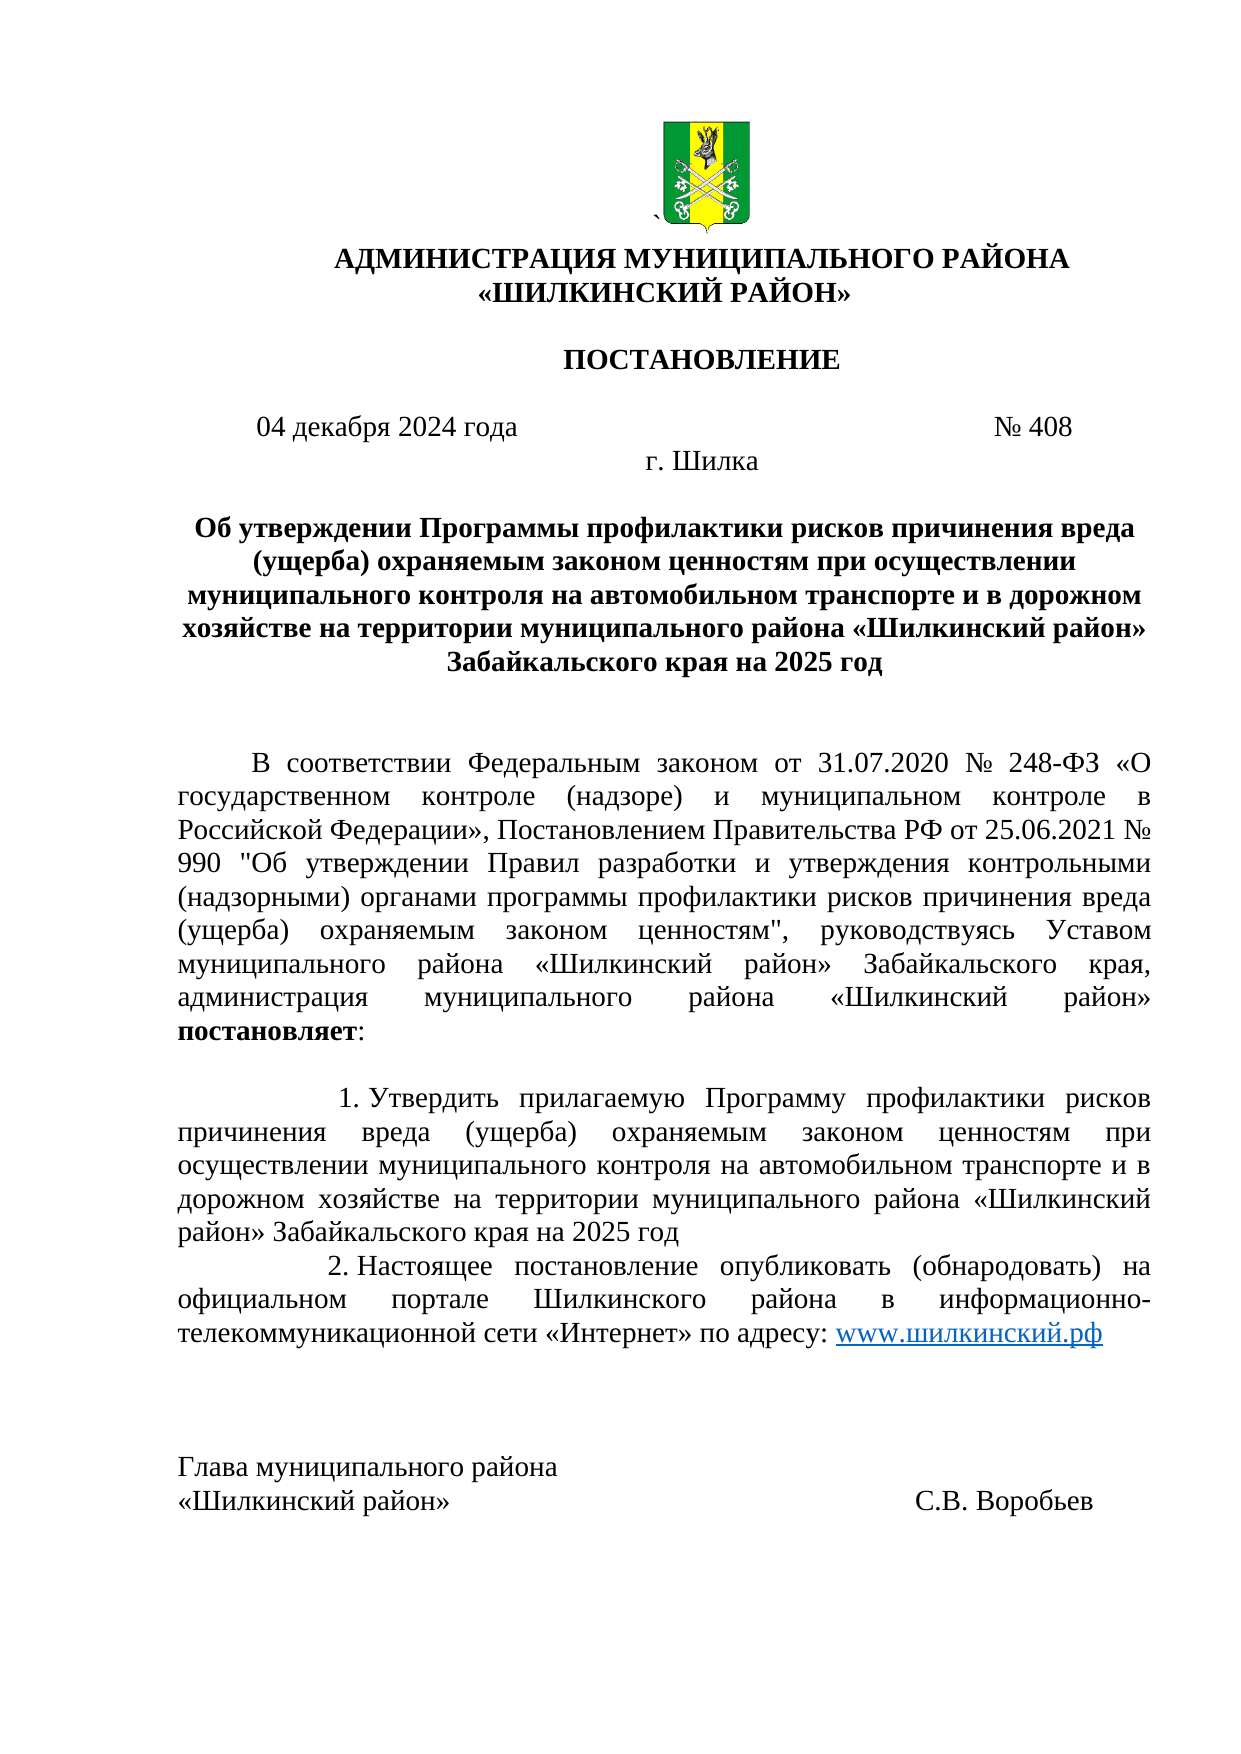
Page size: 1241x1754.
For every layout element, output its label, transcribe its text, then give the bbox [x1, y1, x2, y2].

picture [661, 118, 752, 236]
text В соответствии Федеральным законом от 31.07.2020 № 248-ФЗ «О государственном контроле (надзоре) и муниципальном контроле в Российской Федерации», Постановлением Правительства РФ от 25.06.2021 № 990 "Об утверждении Правил разработки и утверждения контрольными (надзорными) органами программы профилактики рисков причинения вреда (ущерба) охраняемым законом ценностям", руководствуясь Уставом муниципального района «Шилкинский район» Забайкальского края, администрация муниципального района «Шилкинский район» постановляет: [177, 745, 1152, 1047]
text «Шилкинский район» С.В. Воробьев [177, 1483, 1152, 1516]
text Администрация муниципального района «Шилкинский район» [177, 242, 1152, 309]
text Об утверждении Программы профилактики рисков причинения вреда (ущерба) охраняемым законом ценностям при осуществлении муниципального контроля на автомобильном транспорте и в дорожном хозяйстве на территории муниципального района «Шилкинский район» Забайкальского края на 2025 год [177, 510, 1152, 678]
title 1. Утвердить прилагаемую Программу профилактики рисков причинения вреда (ущерба) охраняемым законом ценностям при осуществлении муниципального контроля на автомобильном транспорте и в дорожном хозяйстве на территории муниципального района «Шилкинский район» Забайкальского края на 2025 год [177, 1080, 1152, 1248]
text Глава муниципального района [177, 1449, 1152, 1483]
text г. Шилка [177, 443, 1152, 476]
title 2. Настоящее постановление опубликовать (обнародовать) на официальном портале Шилкинского района в информационно-телекоммуникационной сети «Интернет» по адресу: www.шилкинский.рф [177, 1248, 1152, 1348]
text ` [177, 118, 1152, 242]
text 04 декабря 2024 года № 408 [177, 409, 1152, 443]
text ПОСТАНОВЛЕНИЕ [177, 342, 1152, 376]
